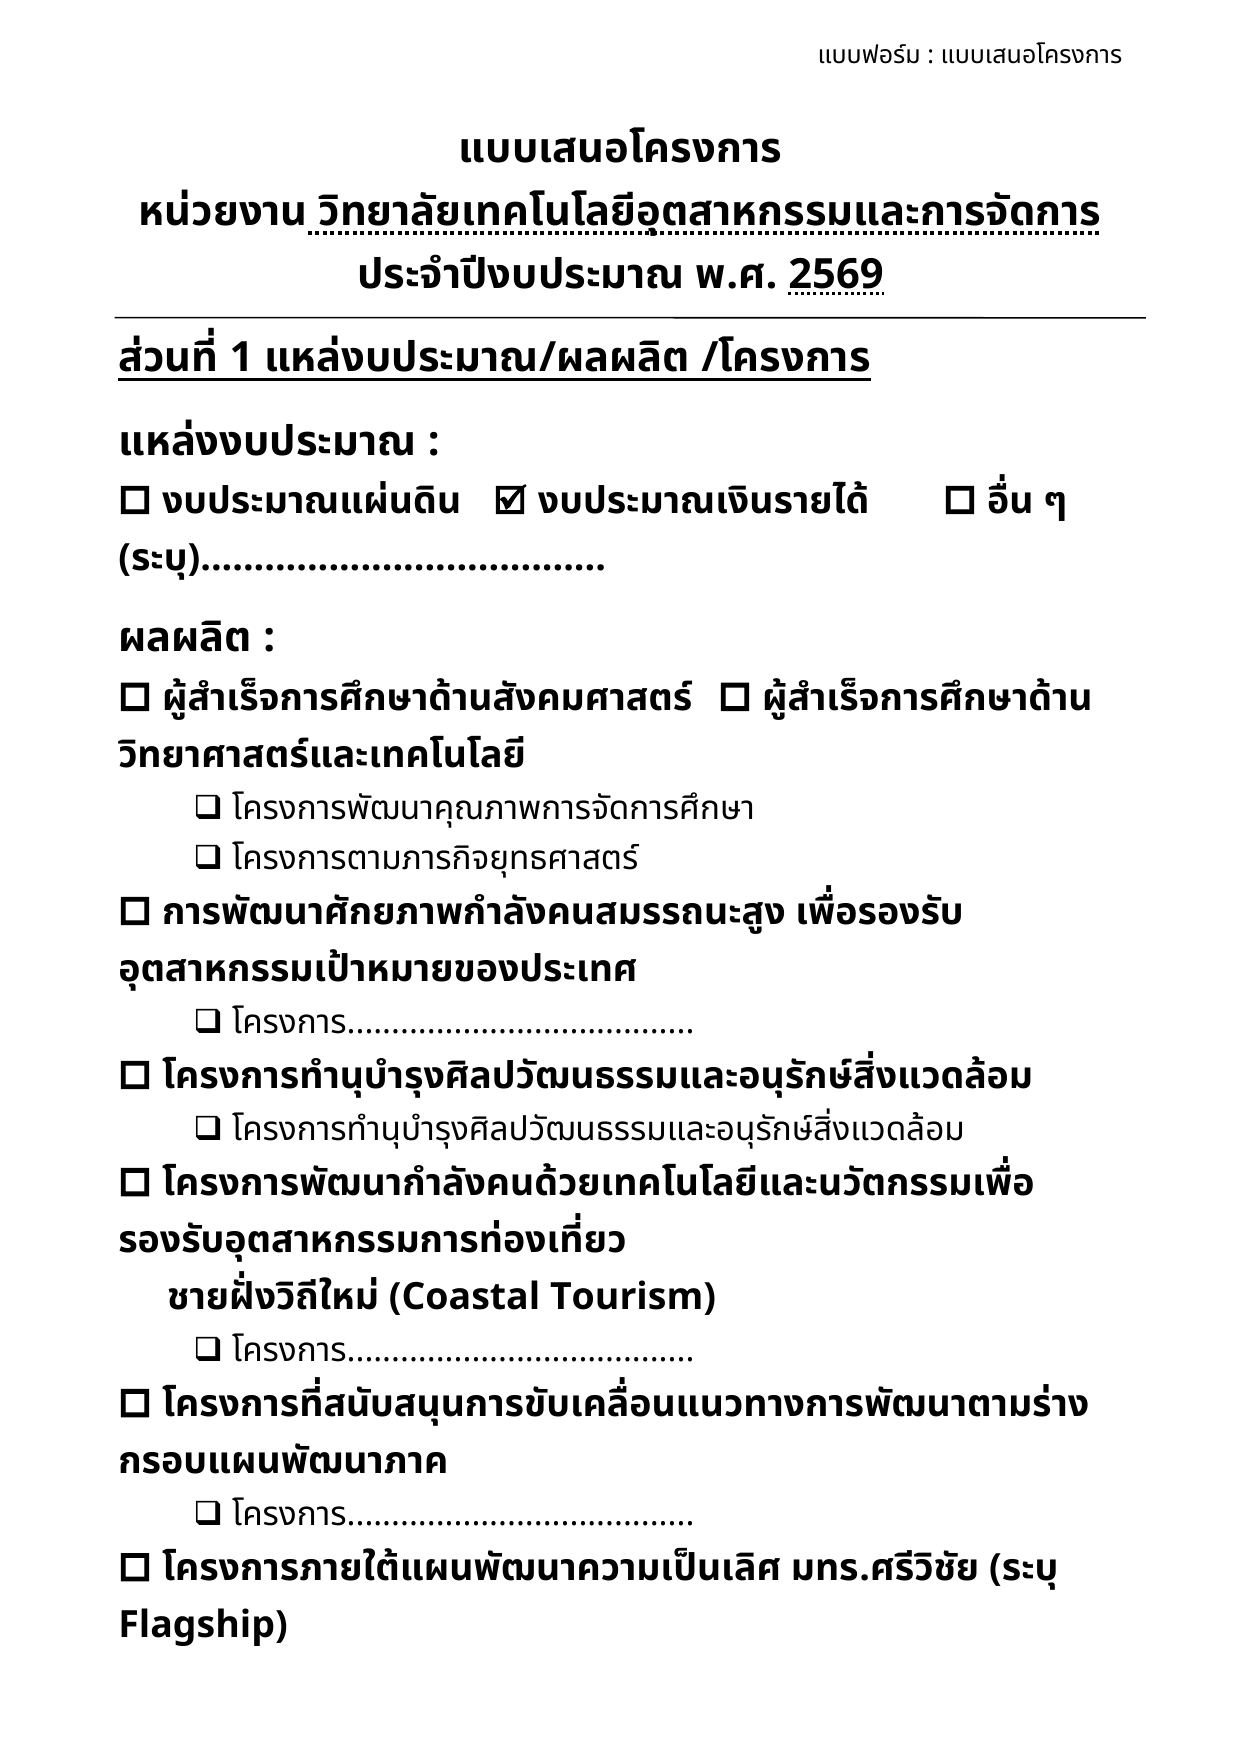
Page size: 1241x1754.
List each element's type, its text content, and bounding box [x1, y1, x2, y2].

title งบประมาณแผ่นดิน งบประมาณเงินรายได้ อื่น ๆ (ระบุ)...................................... [118, 474, 1167, 587]
title หน่วยงาน วิทยาลัยเทคโนโลยีอุตสาหกรรมและการจัดการ [118, 181, 1122, 244]
title แหล่งงบประมาณ : [118, 410, 1122, 474]
title โครงการพัฒนาคุณภาพการจัดการศึกษา [118, 784, 1122, 834]
title ประจำปีงบประมาณ พ.ศ. 2569 [118, 244, 1122, 307]
title โครงการ....................................... [118, 998, 1122, 1049]
title โครงการ....................................... [118, 1326, 1122, 1377]
title แบบเสนอโครงการ [118, 118, 1122, 181]
title โครงการตามภารกิจยุทธศาสตร์ [118, 834, 1122, 885]
title ส่วนที่ 1 แหล่งบประมาณ/ผลผลิต /โครงการ [118, 327, 1122, 391]
title โครงการ....................................... [118, 1490, 1122, 1541]
title โครงการทำนุบำรุงศิลปวัฒนธรรมและอนุรักษ์สิ่งแวดล้อม [118, 1105, 1122, 1156]
title โครงการทำนุบำรุงศิลปวัฒนธรรมและอนุรักษ์สิ่งแวดล้อม [118, 1049, 1122, 1105]
title การพัฒนาศักยภาพกำลังคนสมรรถนะสูง เพื่อรองรับอุตสาหกรรมเป้าหมายของประเทศ [118, 885, 1122, 998]
title โครงการพัฒนากำลังคนด้วยเทคโนโลยีและนวัตกรรมเพื่อรองรับอุตสาหกรรมการท่องเที่ยว [118, 1156, 1122, 1269]
title โครงการภายใต้แผนพัฒนาความเป็นเลิศ มทร.ศรีวิชัย (ระบุ Flagship) [118, 1541, 1122, 1649]
title ชายฝั่งวิถีใหม่ (Coastal Tourism) [118, 1269, 1122, 1326]
title ผลผลิต : [118, 607, 1122, 671]
title โครงการที่สนับสนุนการขับเคลื่อนแนวทางการพัฒนาตามร่างกรอบแผนพัฒนาภาค [118, 1377, 1122, 1490]
title ผู้สำเร็จการศึกษาด้านสังคมศาสตร์ ผู้สำเร็จการศึกษาด้านวิทยาศาสตร์และเทคโนโลยี [118, 671, 1122, 784]
